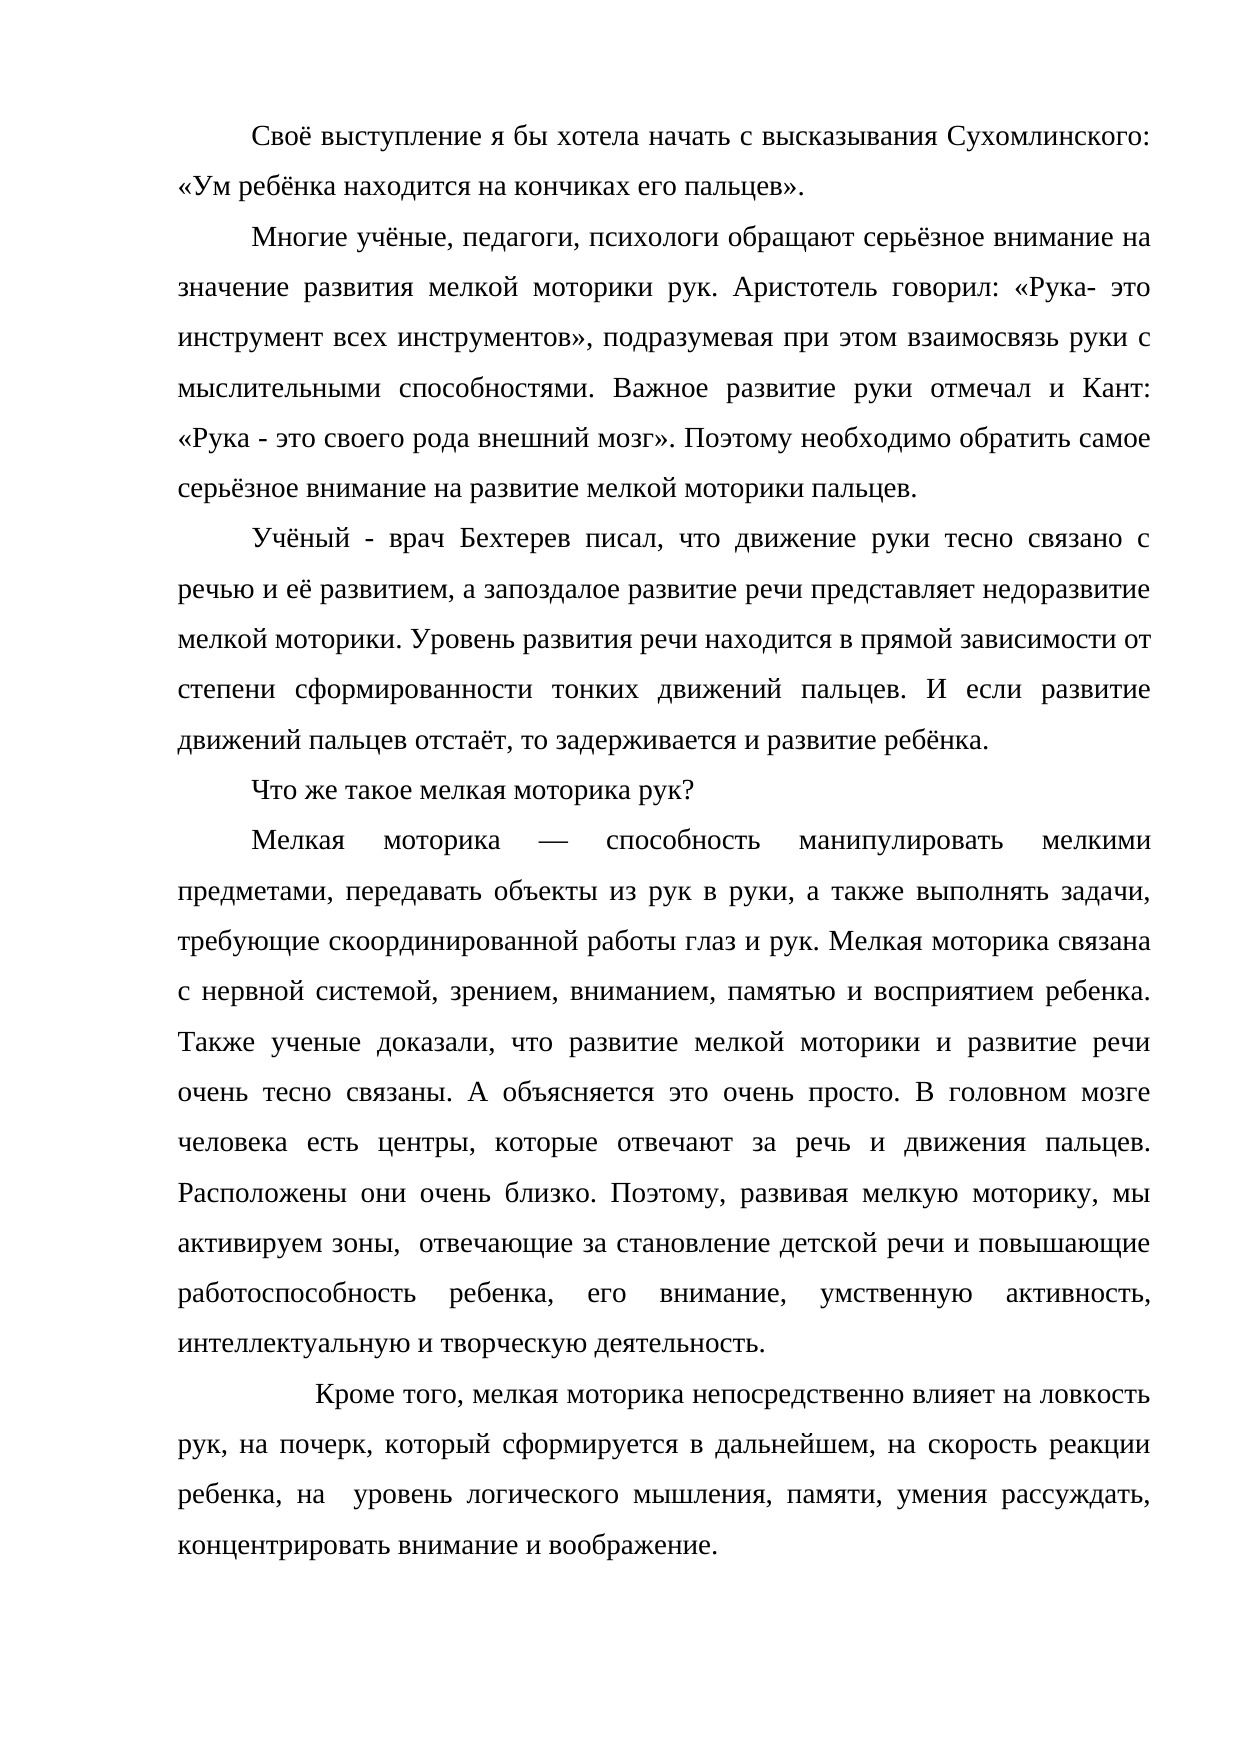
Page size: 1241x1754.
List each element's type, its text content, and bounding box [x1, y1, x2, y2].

text Многие учёные, педагоги, психологи обращают серьёзное внимание на значение развития мелкой моторики рук. Аристотель говорил: «Рука- это инструмент всех инструментов», подразумевая при этом взаимосвязь руки с мыслительными способностями. Важное развитие руки отмечал и Кант: «Рука - это своего рода внешний мозг». Поэтому необходимо обратить самое серьёзное внимание на развитие мелкой моторики пальцев. [177, 219, 1152, 504]
text Мелкая моторика — способность манипулировать мелкими предметами, передавать объекты из рук в руки, а также выполнять задачи, требующие скоординированной работы глаз и рук. Мелкая моторика связана с нервной системой, зрением, вниманием, памятью и восприятием ребенка. Также ученые доказали, что развитие мелкой моторики и развитие речи очень тесно связаны. А объясняется это очень просто. В головном мозге человека есть центры, которые отвечают за речь и движения пальцев. Расположены они очень близко. Поэтому, развивая мелкую моторику, мы активируем зоны, отвечающие за становление детской речи и повышающие работоспособность ребенка, его внимание, умственную активность, интеллектуальную и творческую деятельность. [177, 822, 1152, 1359]
text Что же такое мелкая моторика рук? [177, 772, 1152, 806]
text Своё выступление я бы хотела начать с высказывания Сухомлинского: «Ум ребёнка находится на кончиках его пальцев». [177, 118, 1152, 202]
text Учёный - врач Бехтерев писал, что движение руки тесно связано с речью и её развитием, а запоздалое развитие речи представляет недоразвитие мелкой моторики. Уровень развития речи находится в прямой зависимости от степени сформированности тонких движений пальцев. И если развитие движений пальцев отстаёт, то задерживается и развитие ребёнка. [177, 521, 1152, 755]
text Кроме того, мелкая моторика непосредственно влияет на ловкость рук, на почерк, который сформируется в дальнейшем, на скорость реакции ребенка, на уровень логического мышления, памяти, умения рассуждать, концентрировать внимание и воображение. [177, 1376, 1152, 1560]
